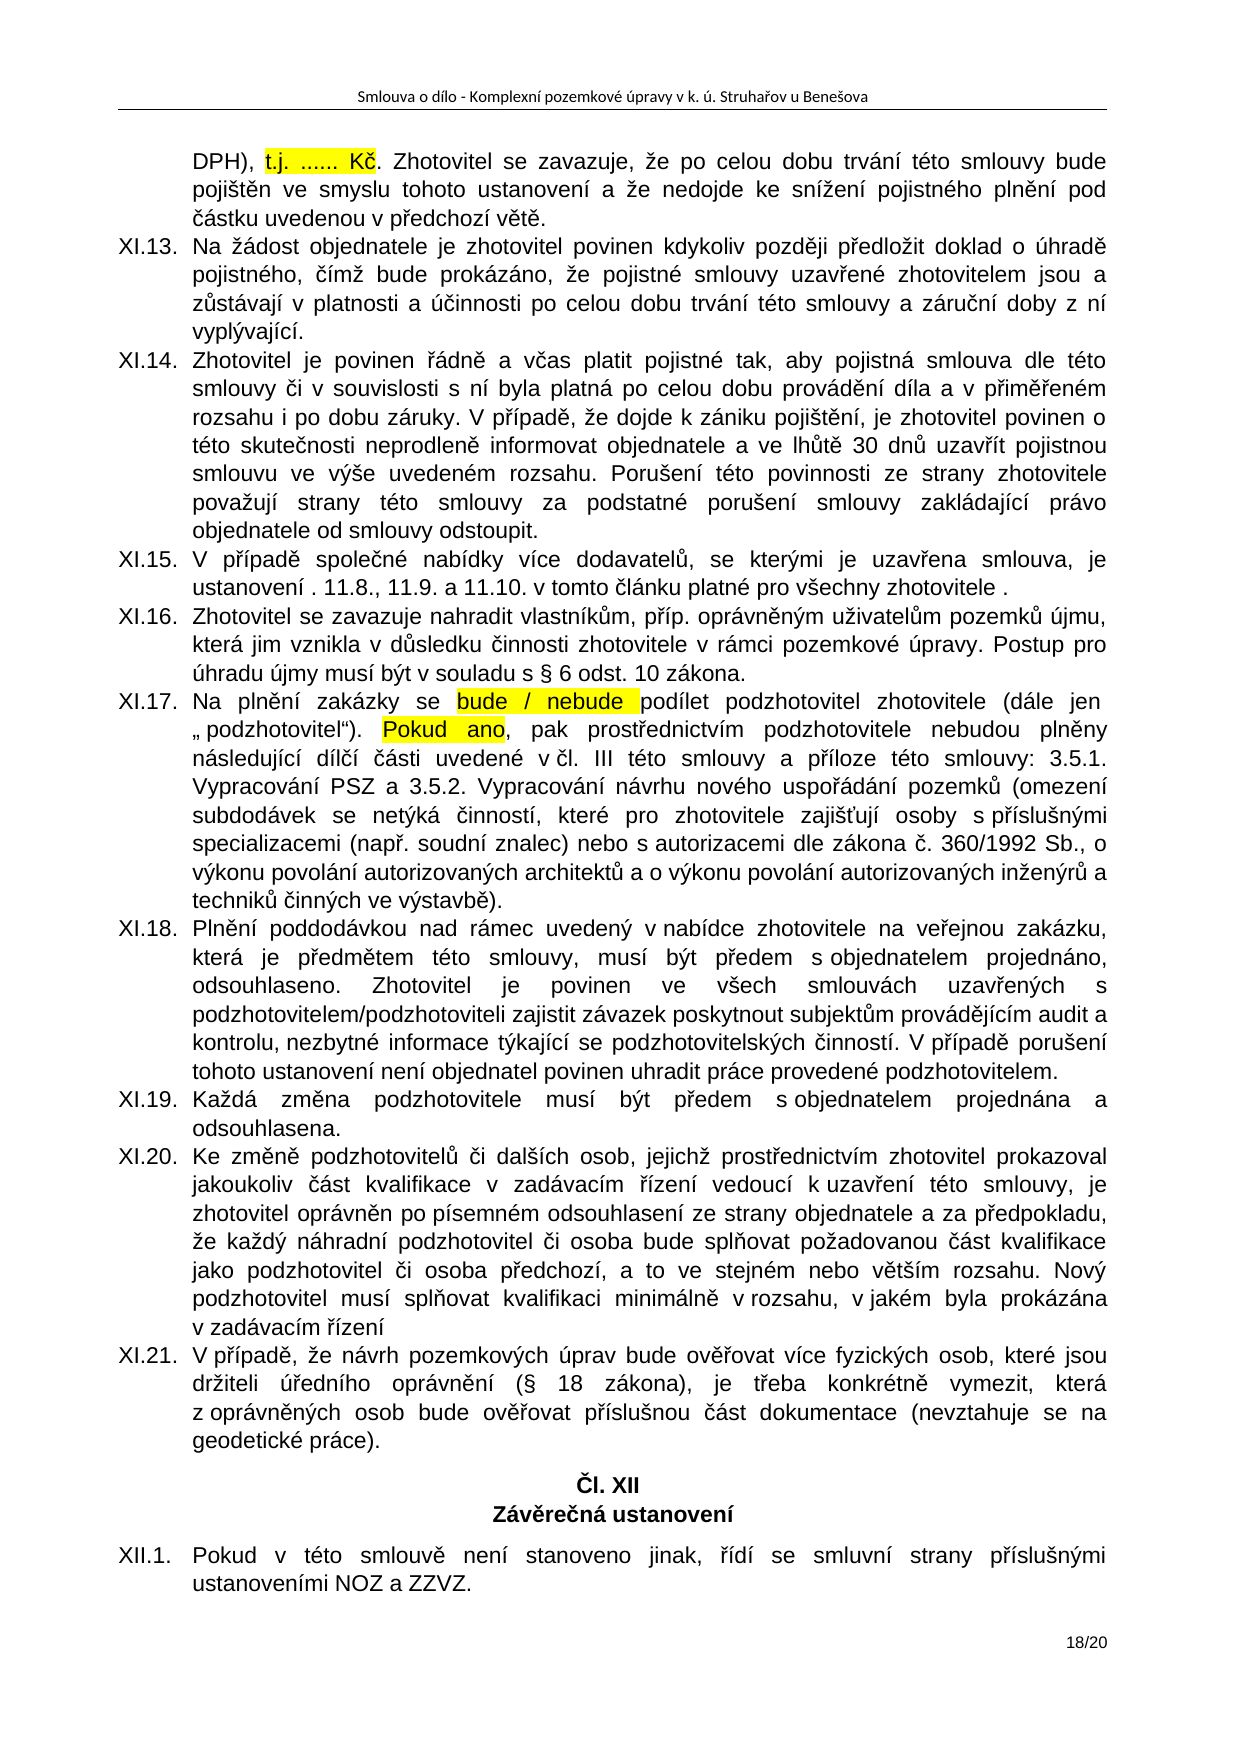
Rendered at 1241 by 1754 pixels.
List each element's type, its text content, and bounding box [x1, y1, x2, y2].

list V případě společné nabídky více dodavatelů, se kterými je uzavřena smlouva, je ustanovení . 11.8., 11.9. a 11.10. v tomto článku platné pro všechny zhotovitele . [118, 546, 1107, 601]
list Zhotovitel je povinen řádně a včas platit pojistné tak, aby pojistná smlouva dle této smlouvy či v souvislosti s ní byla platná po celou dobu provádění díla a v přiměřeném rozsahu i po dobu záruky. V případě, že dojde k zániku pojištění, je zhotovitel povinen o této skutečnosti neprodleně informovat objednatele a ve lhůtě 30 dnů uzavřít pojistnou smlouvu ve výše uvedeném rozsahu. Porušení této povinnosti ze strany zhotovitele považují strany této smlouvy za podstatné porušení smlouvy zakládající právo objednatele od smlouvy odstoupit. [118, 347, 1107, 544]
list Na žádost objednatele je zhotovitel povinen kdykoliv později předložit doklad o úhradě pojistného, čímž bude prokázáno, že pojistné smlouvy uzavřené zhotovitelem jsou a zůstávají v platnosti a účinnosti po celou dobu trvání této smlouvy a záruční doby z ní vyplývající. [118, 233, 1107, 344]
text Závěrečná ustanovení [118, 1472, 1107, 1527]
list Zhotovitel se zavazuje nahradit vlastníkům, příp. oprávněným uživatelům pozemků újmu, která jim vznikla v důsledku činnosti zhotovitele v rámci pozemkové úpravy. Postup pro úhradu újmy musí být v souladu s § 6 odst. 10 zákona. [118, 603, 1107, 686]
list Každá změna podzhotovitele musí být předem s objednatelem projednána a odsouhlasena. [118, 1086, 1107, 1141]
list Ke změně podzhotovitelů či dalších osob, jejichž prostřednictvím zhotovitel prokazoval jakoukoliv část kvalifikace v zadávacím řízení vedoucí k uzavření této smlouvy, je zhotovitel oprávněn po písemném odsouhlasení ze strany objednatele a za předpokladu, že každý náhradní podzhotovitel či osoba bude splňovat požadovanou část kvalifikace jako podzhotovitel či osoba předchozí, a to ve stejném nebo větším rozsahu. Nový podzhotovitel musí splňovat kvalifikaci minimálně v rozsahu, v jakém byla prokázána v zadávacím řízení [118, 1143, 1107, 1340]
list V případě, že návrh pozemkových úprav bude ověřovat více fyzických osob, které jsou držiteli úředního oprávnění (§ 18 zákona), je třeba konkrétně vymezit, která z oprávněných osob bude ověřovat příslušnou část dokumentace (nevztahuje se na geodetické práce). [118, 1342, 1107, 1454]
list Na plnění zakázky se bude / nebude podílet podzhotovitel zhotovitele (dále jen „ podzhotovitel“). Pokud ano, pak prostřednictvím podzhotovitele nebudou plněny následující dílčí části uvedené v čl. III této smlouvy a příloze této smlouvy: 3.5.1. Vypracování PSZ a 3.5.2. Vypracování návrhu nového uspořádání pozemků (omezení subdodávek se netýká činností, které pro zhotovitele zajišťují osoby s příslušnými specializacemi (např. soudní znalec) nebo s autorizacemi dle zákona č. 360/1992 Sb., o výkonu povolání autorizovaných architektů a o výkonu povolání autorizovaných inženýrů a techniků činných ve výstavbě). [118, 688, 1107, 913]
list Plnění poddodávkou nad rámec uvedený v nabídce zhotovitele na veřejnou zakázku, která je předmětem této smlouvy, musí být předem s objednatelem projednáno, odsouhlaseno. Zhotovitel je povinen ve všech smlouvách uzavřených s podzhotovitelem/podzhotoviteli zajistit závazek poskytnout subjektům provádějícím audit a kontrolu, nezbytné informace týkající se podzhotovitelských činností. V případě porušení tohoto ustanovení není objednatel povinen uhradit práce provedené podzhotovitelem. [118, 915, 1107, 1084]
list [118, 148, 1107, 231]
list Pokud v této smlouvě není stanoveno jinak, řídí se smluvní strany příslušnými ustanoveními NOZ a ZZVZ. [118, 1542, 1107, 1597]
